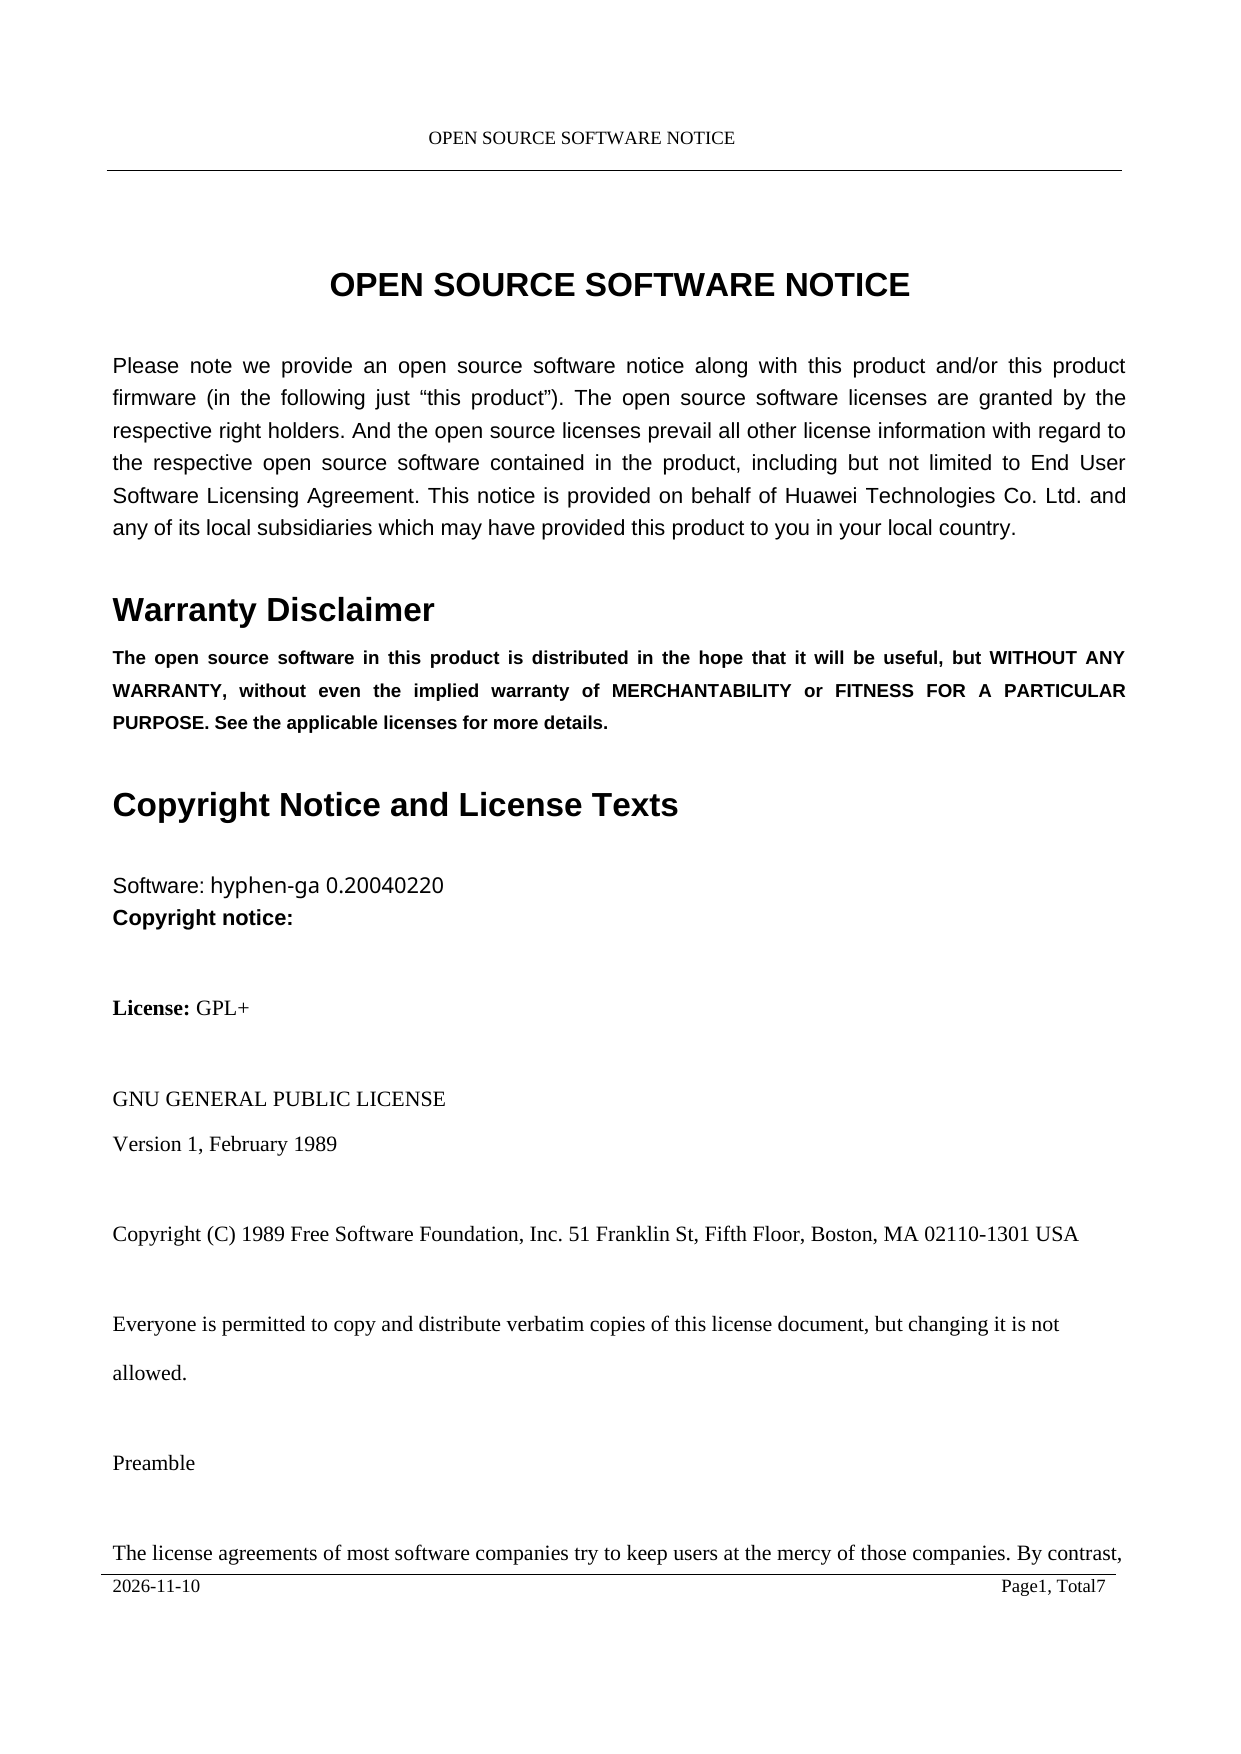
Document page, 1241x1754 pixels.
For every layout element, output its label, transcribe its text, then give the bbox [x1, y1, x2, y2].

text Copyright Notice and License Texts [112, 771, 1128, 836]
text Copyright (C) 1989 Free Software Foundation, Inc. 51 Franklin St, Fifth Floor, Boston, MA 02110-1301 USA [112, 1217, 1128, 1250]
text Preamble [112, 1446, 1128, 1479]
text Software: hyphen-ga 0.20040220 [112, 869, 1128, 901]
text GNU GENERAL PUBLIC LICENSE [112, 1082, 1128, 1114]
text The open source software in this product is distributed in the hope that it will be useful, but WITHOUT ANY WARRANTY, without even the implied warranty of MERCHANTABILITY or FITNESS FOR A PARTICULAR PURPOSE. See the applicable licenses for more details. [112, 641, 1128, 739]
text Copyright notice: [112, 901, 1128, 934]
text Please note we provide an open source software notice along with this product and/or this product firmware (in the following just “this product”). The open source software licenses are granted by the respective right holders. And the open source licenses prevail all other license information with regard to the respective open source software contained in the product, including but not limited to End User Software Licensing Agreement. This notice is provided on behalf of Huawei Technologies Co. Ltd. and any of its local subsidiaries which may have provided this product to you in your local country. [112, 349, 1128, 544]
text License: GPL+ [112, 992, 1128, 1024]
text OPEN SOURCE SOFTWARE NOTICE [112, 251, 1128, 316]
text Everyone is permitted to copy and distribute verbatim copies of this license document, but changing it is not allowed. [112, 1307, 1128, 1389]
text Warranty Disclaimer [112, 576, 1128, 641]
text Version 1, February 1989 [112, 1127, 1128, 1159]
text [112, 1537, 1128, 1569]
